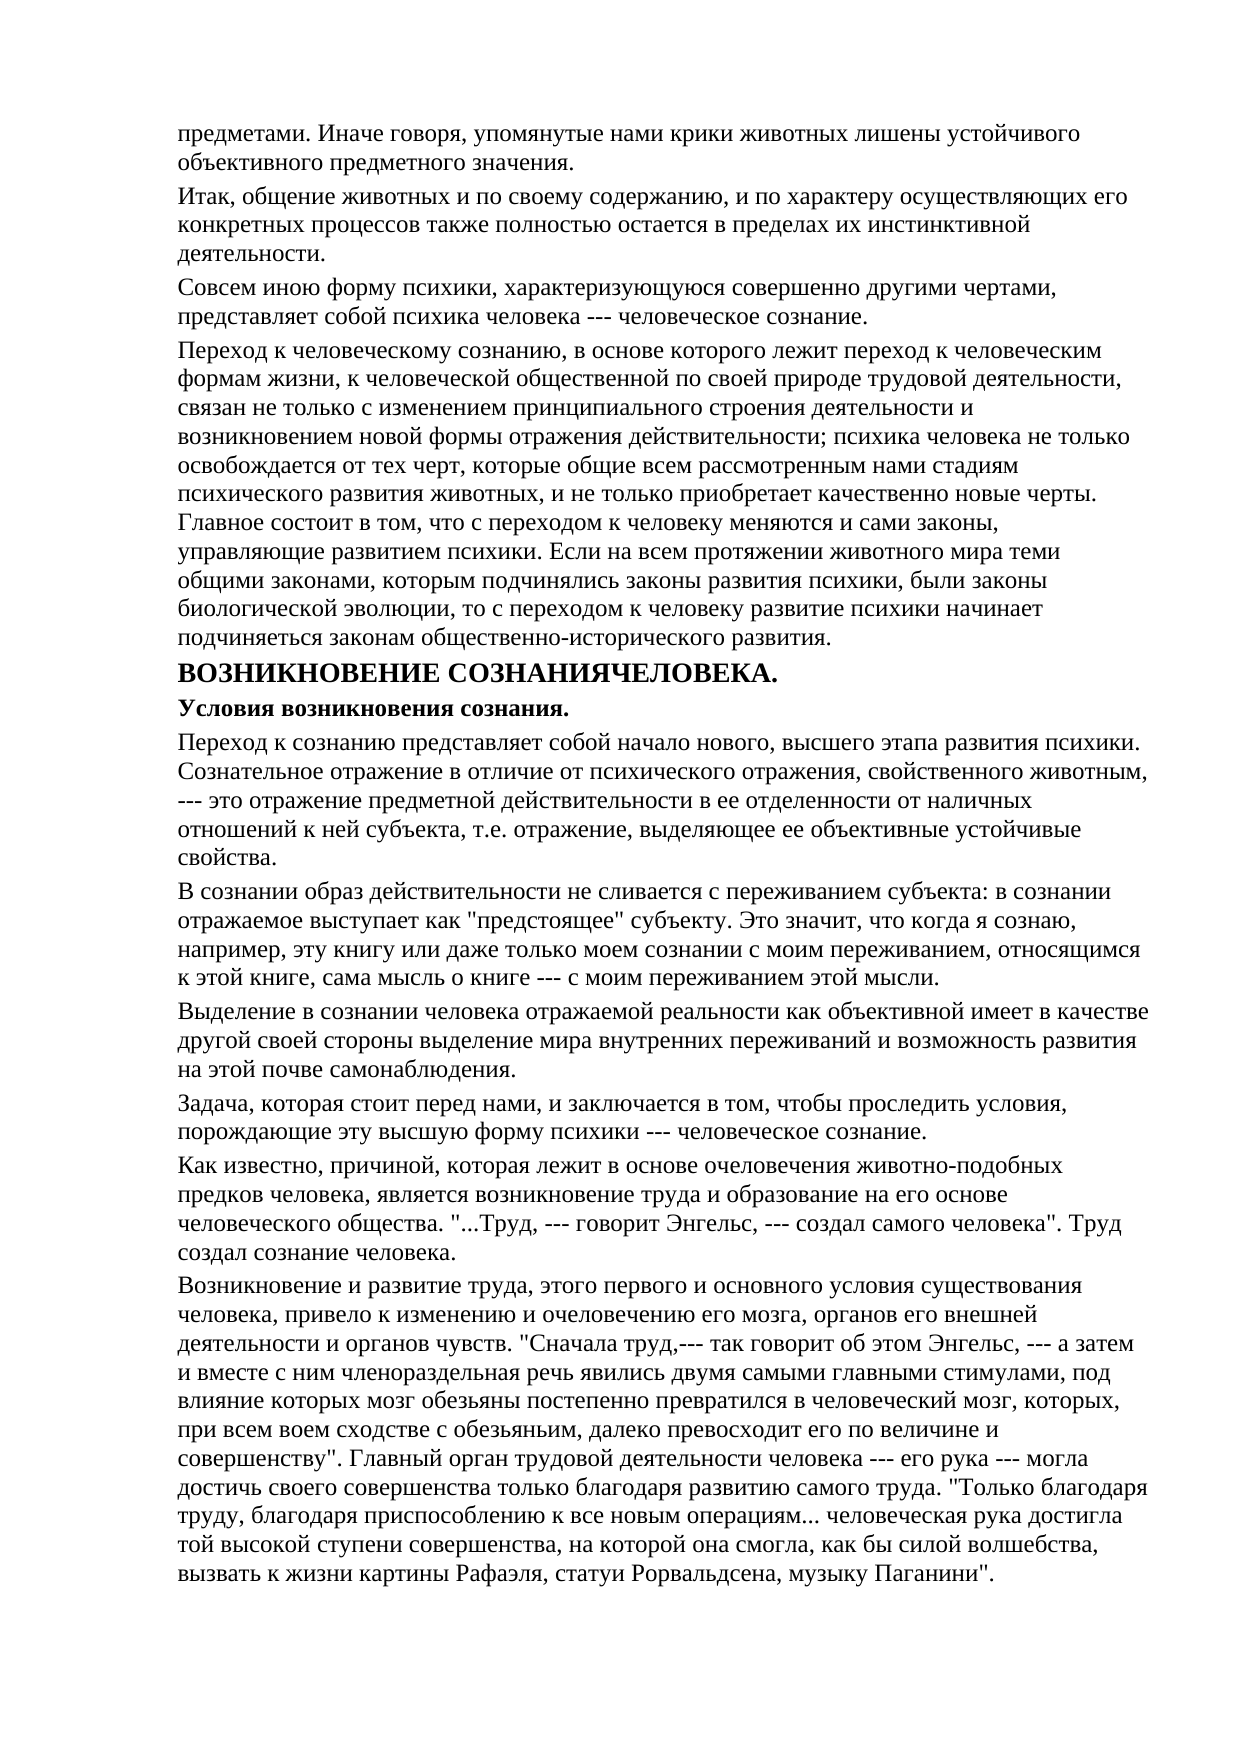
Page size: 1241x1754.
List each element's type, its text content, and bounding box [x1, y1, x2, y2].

text Переход к человеческому сознанию, в основе которого лежит переход к человеческим формам жизни, к человеческой общественной по своей природе трудовой деятельности, связан не только с изменением принципиального строения деятельности и возникновением новой формы отражения действительности; психика человека не только освобождается от тех черт, которые общие всем рассмотренным нами стадиям психического развития животных, и не только приобретает качественно новые черты. Главное состоит в том, что с переходом к человеку меняются и сами законы, управляющие развитием психики. Если на всем протяжении животного мира теми общими законами, которым подчинялись законы развития психики, были законы биологической эволюции, то с переходом к человеку развитие психики начинает подчиняеться законам общественно-исторического развития. [177, 335, 1152, 651]
text Задача, которая стоит перед нами, и заключается в том, чтобы проследить условия, порождающие эту высшую форму психики --- человеческое сознание. [177, 1088, 1152, 1145]
text Переход к сознанию представляет собой начало нового, высшего этапа развития психики. Сознательное отражение в отличие от психического отражения, свойственного животным, --- это отражение предметной действительности в ее отделенности от наличных отношений к ней субъекта, т.е. отражение, выделяющее ее объективные устойчивые свойства. [177, 727, 1152, 871]
text Выделение в сознании человека отражаемой реальности как объективной имеет в качестве другой своей стороны выделение мира внутренних переживаний и возможность развития на этой почве самонаблюдения. [177, 996, 1152, 1083]
text Итак, общение животных и по своему содержанию, и по характеру осуществляющих его конкретных процессов также полностью остается в пределах их инстинктивной деятельности. [177, 181, 1152, 267]
text В сознании образ действительности не сливается с переживанием субъекта: в сознании отражаемое выступает как "предстоящее" субъекту. Это значит, что когда я сознаю, например, эту книгу или даже только моем сознании с моим переживанием, относящимся к этой книге, сама мысль о книге --- с моим переживанием этой мысли. [177, 876, 1152, 991]
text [177, 118, 1152, 176]
text Как известно, причиной, которая лежит в основе очеловечения животно-подобных предков человека, является возникновение труда и образование на его основе человеческого общества. "...Труд, --- говорит Энгельс, --- создал самого человека". Труд создал сознание человека. [177, 1150, 1152, 1265]
subtitle ВОЗНИКНОВЕНИЕ СОЗНАНИЯЧЕЛОВЕКА. [177, 656, 1152, 688]
text Совсем иною форму психики, характеризующуюся совершенно другими чертами, представляет собой психика человека --- человеческое сознание. [177, 272, 1152, 329]
text Возникновение и развитие труда, этого первого и основного условия существования человека, привело к изменению и очеловечению его мозга, органов его внешней деятельности и органов чувств. "Сначала труд,--- так говорит об этом Энгельс, --- а затем и вместе с ним членораздельная речь явились двумя самыми главными стимулами, под влияние которых мозг обезьяны постепенно превратился в человеческий мозг, которых, при всем воем сходстве с обезьяньим, далеко превосходит его по величине и совершенству". Главный орган трудовой деятельности человека --- его рука --- могла достичь своего совершенства только благодаря развитию самого труда. "Только благодаря труду, благодаря приспособлению к все новым операциям... человеческая рука достигла той высокой ступени совершенства, на которой она смогла, как бы силой волшебства, вызвать к жизни картины Рафаэля, статуи Рорвальдсена, музыку Паганини". [177, 1270, 1152, 1587]
subtitle Условия возникновения сознания. [177, 693, 1152, 722]
